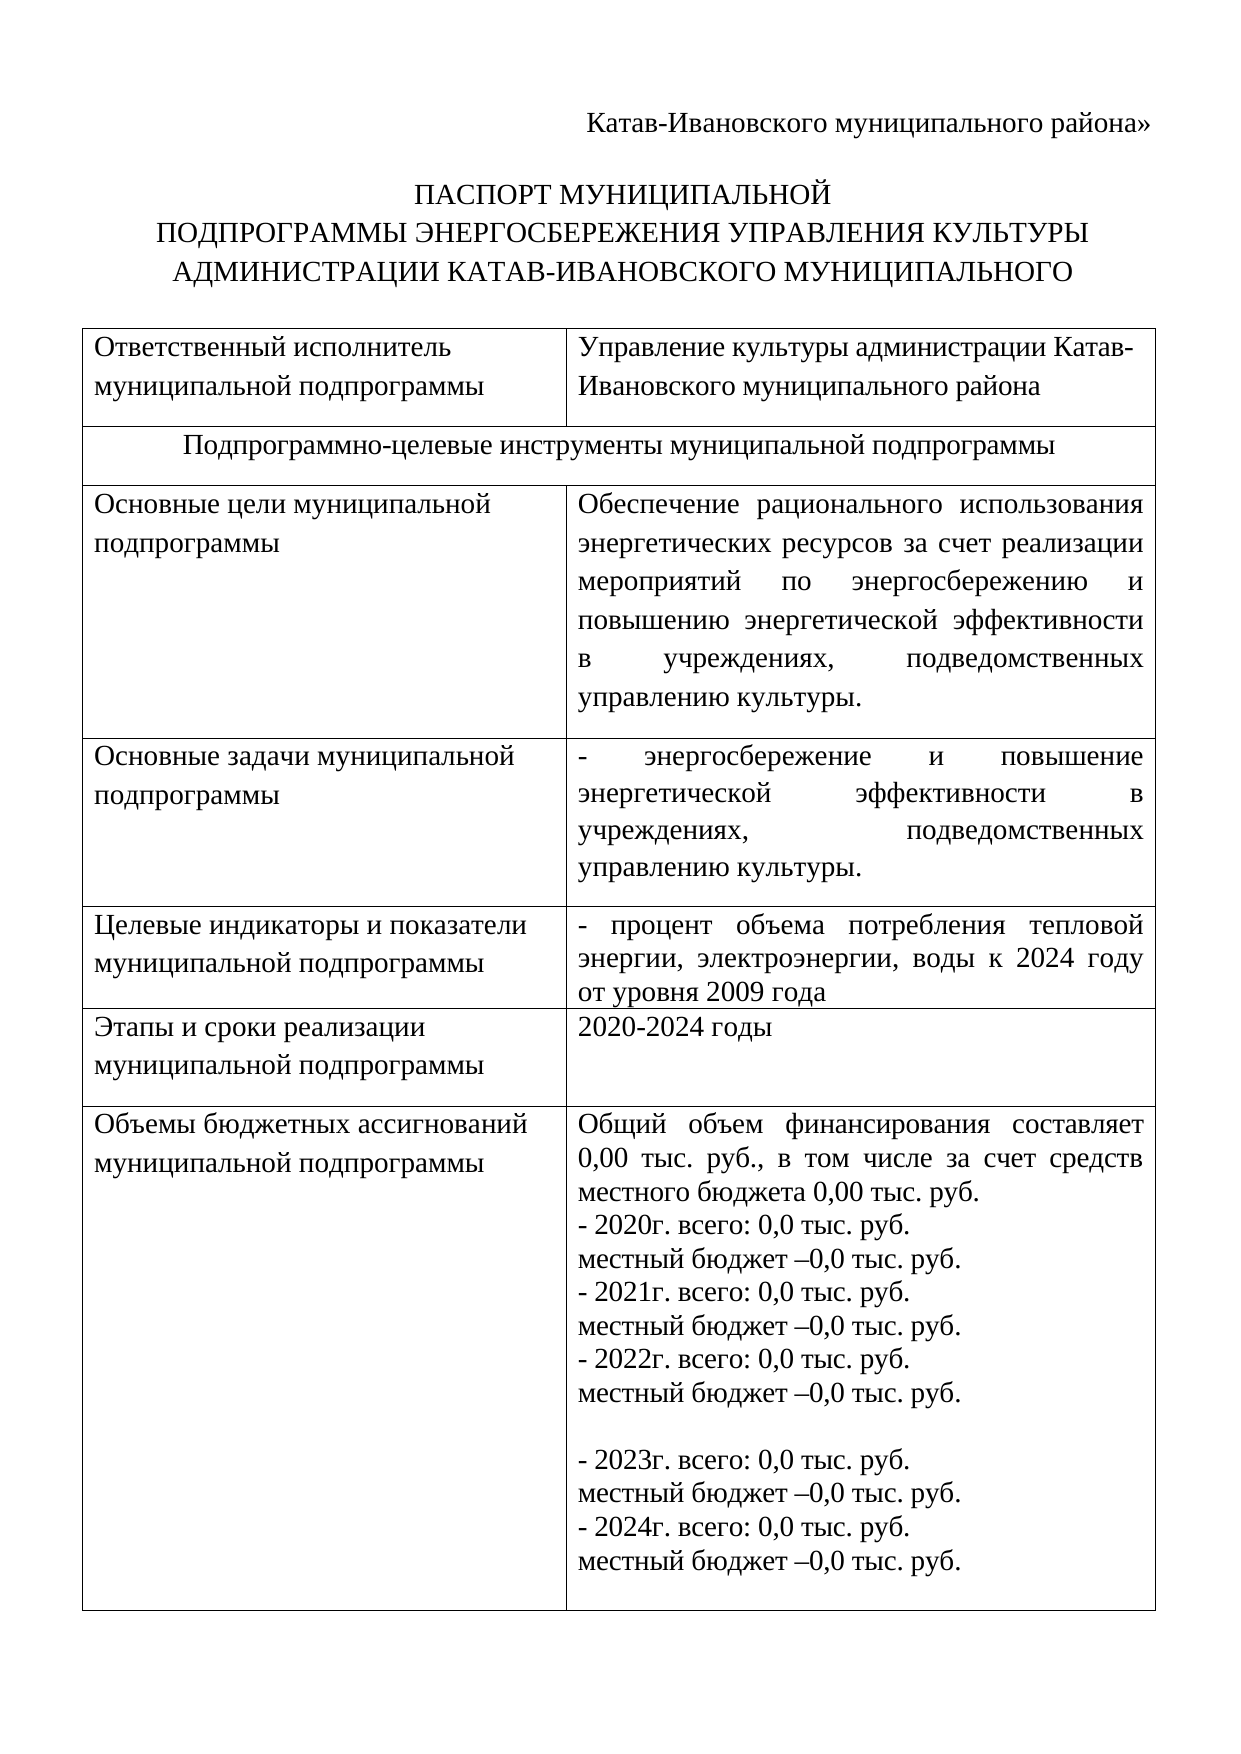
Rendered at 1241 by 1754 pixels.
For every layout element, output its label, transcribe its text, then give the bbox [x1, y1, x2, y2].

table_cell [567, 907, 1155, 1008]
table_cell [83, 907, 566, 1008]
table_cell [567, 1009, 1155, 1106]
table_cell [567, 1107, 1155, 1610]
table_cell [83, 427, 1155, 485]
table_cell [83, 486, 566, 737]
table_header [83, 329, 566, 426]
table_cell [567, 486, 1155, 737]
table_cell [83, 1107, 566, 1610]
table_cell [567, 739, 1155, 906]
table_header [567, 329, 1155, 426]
text ПАСПОРТ МУНИЦИПАЛЬНОЙ [94, 177, 1152, 211]
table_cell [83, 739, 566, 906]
text Катав-Ивановского муниципального района» [94, 105, 1152, 138]
text ПОДПРОГРАММЫ ЭНЕРГОСБЕРЕЖЕНИЯ УПРАВЛЕНИЯ КУЛЬТУРЫ АДМИНИСТРАЦИИ КАТАВ-ИВАНОВСКОГО МУНИЦИПАЛЬНОГО [94, 216, 1152, 288]
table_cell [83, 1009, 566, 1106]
